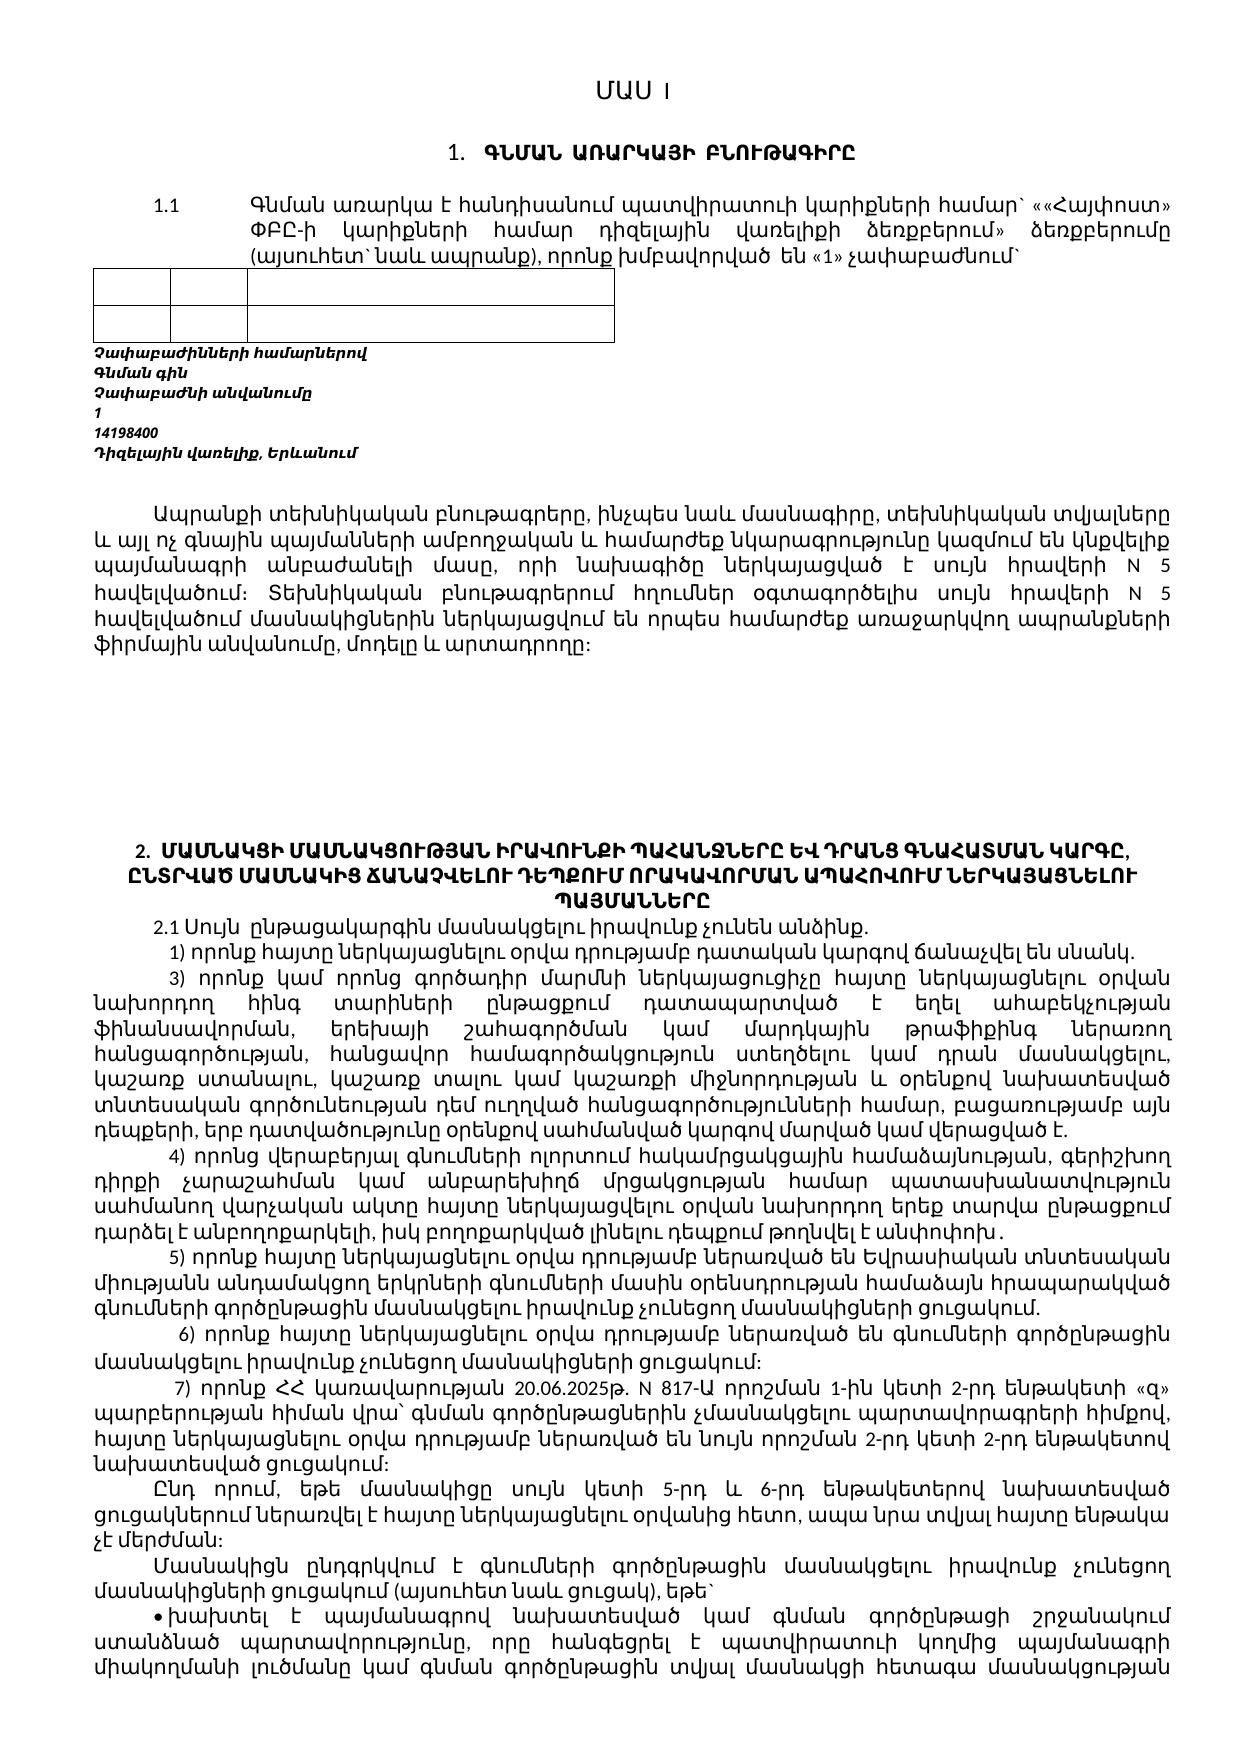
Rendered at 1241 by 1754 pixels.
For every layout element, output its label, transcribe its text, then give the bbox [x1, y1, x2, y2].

text 2. ՄԱՍՆԱԿՑԻ ՄԱՍՆԱԿՑՈՒԹՅԱՆ ԻՐԱՎՈՒՆՔԻ ՊԱՀԱՆՋՆԵՐԸ ԵՎ ԴՐԱՆՑ ԳՆԱՀԱՏՄԱՆ ԿԱՐԳԸ, ԸՆՏՐՎԱԾ ՄԱՍՆԱԿԻՑ ՃԱՆԱՉՎԵԼՈՒ ԴԵՊՔՈՒՄ ՈՐԱԿԱՎՈՐՄԱՆ ԱՊԱՀՈՎՈՒՄ ՆԵՐԿԱՅԱՑՆԵԼՈՒ ՊԱՅՄԱՆՆԵՐԸ [94, 838, 1171, 914]
text Ապրանքի տեխնիկական բնութագրերը, ինչպես նաև մասնագիրը, տեխնիկական տվյալները և այլ ոչ գնային պայմանների ամբողջական և համարժեք նկարագրությունը կազմում են կնքվելիք պայմանագրի անբաժանելի մասը, որի նախագիծը ներկայացված է սույն հրավերի N 5 հավելվածում։ Տեխնիկական բնութագրերում հղումներ օգտագործելիս սույն հրավերի N 5 հավելվածում մասնակիցներին ներկայացվում են որպես համարժեք առաջարկվող ապրանքների ֆիրմային անվանումը, մոդելը և արտադրողը: [94, 501, 1171, 657]
text 1) որոնք հայտը ներկայացնելու օրվա դրությամբ դատական կարգով ճանաչվել են սնանկ. [94, 939, 1171, 965]
text 2.1 Սույն ընթացակարգին մասնակցելու իրավունք չունեն անձինք. [94, 914, 1171, 939]
text 7) որոնք ՀՀ կառավարության 20.06.2025թ. N 817-Ա որոշման 1-ին կետի 2-րդ ենթակետի «զ» պարբերության հիման վրա՝ գնման գործընթացներին չմասնակցելու պարտավորագրերի հիմքով, հայտը ներկայացնելու օրվա դրությամբ ներառված են նույն որոշման 2-րդ կետի 2-րդ ենթակետով նախատեսված ցուցակում: [94, 1375, 1171, 1477]
text 6) որոնք հայտը ներկայացնելու օրվա դրությամբ ներառված են գնումների գործընթացին մասնակցելու իրավունք չունեցող մասնակիցների ցուցակում: [94, 1321, 1171, 1375]
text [94, 1604, 1171, 1680]
text Մասնակիցն ընդգրկվում է գնումների գործընթացին մասնակցելու իրավունք չունեցող մասնակիցների ցուցակում (այսուհետ նաև ցուցակ), եթե` [94, 1553, 1171, 1604]
text Ընդ որում, եթե մասնակիցը սույն կետի 5-րդ և 6-րդ ենթակետերով նախատեսված ցուցակներում ներառվել է հայտը ներկայացնելու օրվանից հետո, ապա նրա տվյալ հայտը ենթակա չէ մերժման: [94, 1477, 1171, 1553]
text ՄԱՍ I [94, 75, 1171, 106]
list ԳՆՄԱՆ ԱՌԱՐԿԱՅԻ ԲՆՈՒԹԱԳԻՐԸ [131, 136, 1171, 167]
text 5) որոնք հայտը ներկայացնելու օրվա դրությամբ ներառված են Եվրասիական տնտեսական միությանն անդամակցող երկրների գնումների մասին օրենսդրության համաձայն հրապարակված գնումների գործընթացին մասնակցելու իրավունք չունեցող մասնակիցների ցուցակում. [94, 1244, 1171, 1321]
text 4) որոնց վերաբերյալ գնումների ոլորտում հակամրցակցային համաձայնության, գերիշխող դիրքի չարաշահման կամ անբարեխիղճ մրցակցության համար պատասխանատվություն սահմանող վարչական ակտը հայտը ներկայացվելու օրվան նախորդող երեք տարվա ընթացքում դարձել է անբողոքարկելի, իսկ բողոքարկված լինելու դեպքում թողնվել է անփոփոխ․ [94, 1143, 1171, 1244]
text 3) որոնք կամ որոնց գործադիր մարմնի ներկայացուցիչը հայտը ներկայացնելու օրվան նախորդող հինգ տարիների ընթացքում դատապարտված է եղել ահաբեկչության ֆինանսավորման, երեխայի շահագործման կամ մարդկային թրաֆիքինգ ներառող հանցագործության, հանցավոր համագործակցություն ստեղծելու կամ դրան մասնակցելու, կաշառք ստանալու, կաշառք տալու կամ կաշառքի միջնորդության և օրենքով նախատեսված տնտեսական գործունեության դեմ ուղղված հանցագործությունների համար, բացառությամբ այն դեպքերի, երբ դատվածությունը օրենքով սահմանված կարգով մարված կամ վերացված է. [94, 965, 1171, 1143]
subtitle Գնման առարկա է հանդիսանում պատվիրատուի կարիքների համար` ««Հայփոստ» ՓԲԸ-ի կարիքների համար դիզելային վառելիքի ձեռքբերում» ձեռքբերումը (այսուհետ` նաև ապրանք), որոնք խմբավորված են «1» չափաբաժնում` [153, 192, 1171, 268]
